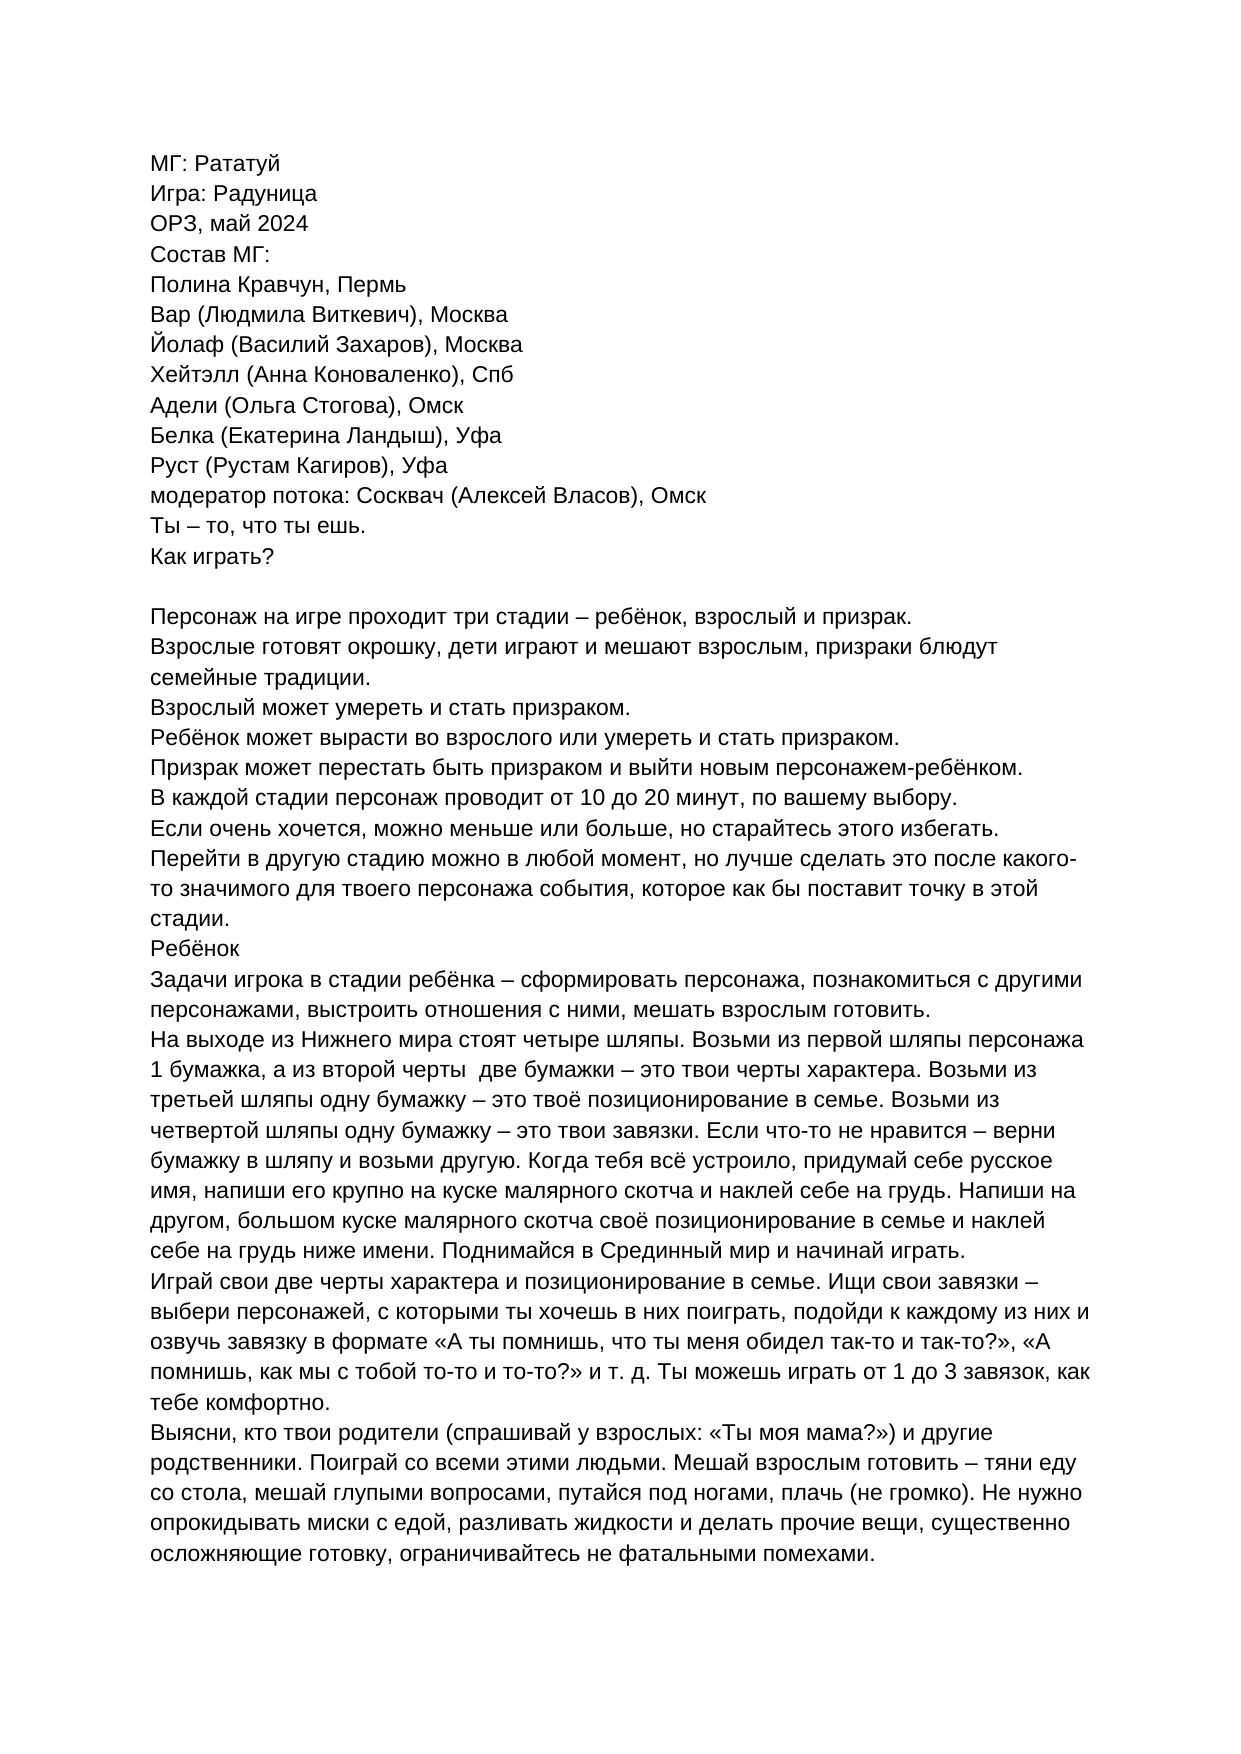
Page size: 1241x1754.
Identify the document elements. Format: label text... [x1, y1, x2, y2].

text Игра: Радуница [150, 180, 1090, 207]
text Перейти в другую стадию можно в любой момент, но лучше сделать это после какого-то значимого для твоего персонажа события, которое как бы поставит точку в этой стадии. [150, 845, 1090, 932]
text Призрак может перестать быть призраком и выйти новым персонажем-ребёнком. [150, 754, 1090, 781]
text Руст (Рустам Кагиров), Уфа [150, 452, 1090, 478]
text модератор потока: Сосквач (Алексей Власов), Омск [150, 482, 1090, 509]
text ОРЗ, май 2024 [150, 210, 1090, 237]
text Вар (Людмила Виткевич), Москва [150, 301, 1090, 327]
text Выясни, кто твои родители (спрашивай у взрослых: «Ты моя мама?») и другие родственники. Поиграй со всеми этими людьми. Мешай взрослым готовить – тяни еду со стола, мешай глупыми вопросами, путайся под ногами, плачь (не громко). Не нужно опрокидывать миски с едой, разливать жидкости и делать прочие вещи, существенно осложняющие готовку, ограничивайтесь не фатальными помехами. [150, 1419, 1090, 1566]
text МГ: Рататуй [150, 150, 1090, 176]
text Белка (Екатерина Ландыш), Уфа [150, 422, 1090, 448]
text Хейтэлл (Анна Коноваленко), Спб [150, 361, 1090, 388]
text Полина Кравчун, Пермь [150, 271, 1090, 297]
text Играй свои две черты характера и позиционирование в семье. Ищи свои завязки – выбери персонажей, с которыми ты хочешь в них поиграть, подойди к каждому из них и озвучь завязку в формате «А ты помнишь, что ты меня обидел так-то и так-то?», «А помнишь, как мы с тобой то-то и то-то?» и т. д. Ты можешь играть от 1 до 3 завязок, как тебе комфортно. [150, 1268, 1090, 1415]
text На выходе из Нижнего мира стоят четыре шляпы. Возьми из первой шляпы персонажа 1 бумажка, а из второй черты две бумажки – это твои черты характера. Возьми из третьей шляпы одну бумажку – это твоё позиционирование в семье. Возьми из четвертой шляпы одну бумажку – это твои завязки. Если что-то не нравится – верни бумажку в шляпу и возьми другую. Когда тебя всё устроило, придумай себе русское имя, напиши его крупно на куске малярного скотча и наклей себе на грудь. Напиши на другом, большом куске малярного скотча своё позиционирование в семье и наклей себе на грудь ниже имени. Поднимайся в Срединный мир и начинай играть. [150, 1026, 1090, 1264]
text Персонаж на игре проходит три стадии – ребёнок, взрослый и призрак. [150, 603, 1090, 629]
text Взрослый может умереть и стать призраком. [150, 694, 1090, 720]
text Если очень хочется, можно меньше или больше, но старайтесь этого избегать. [150, 814, 1090, 841]
text Ты – то, что ты ешь. [150, 512, 1090, 539]
text Состав МГ: [150, 241, 1090, 267]
text Адели (Ольга Стогова), Омск [150, 392, 1090, 418]
text Задачи игрока в стадии ребёнка – сформировать персонажа, познакомиться с другими персонажами, выстроить отношения с ними, мешать взрослым готовить. [150, 966, 1090, 1022]
text Взрослые готовят окрошку, дети играют и мешают взрослым, призраки блюдут семейные традиции. [150, 633, 1090, 690]
text Ребёнок может вырасти во взрослого или умереть и стать призраком. [150, 724, 1090, 750]
text В каждой стадии персонаж проводит от 10 до 20 минут, по вашему выбору. [150, 784, 1090, 811]
text Йолаф (Василий Захаров), Москва [150, 331, 1090, 358]
text Как играть? [150, 543, 1090, 569]
text Ребёнок [150, 935, 1090, 962]
